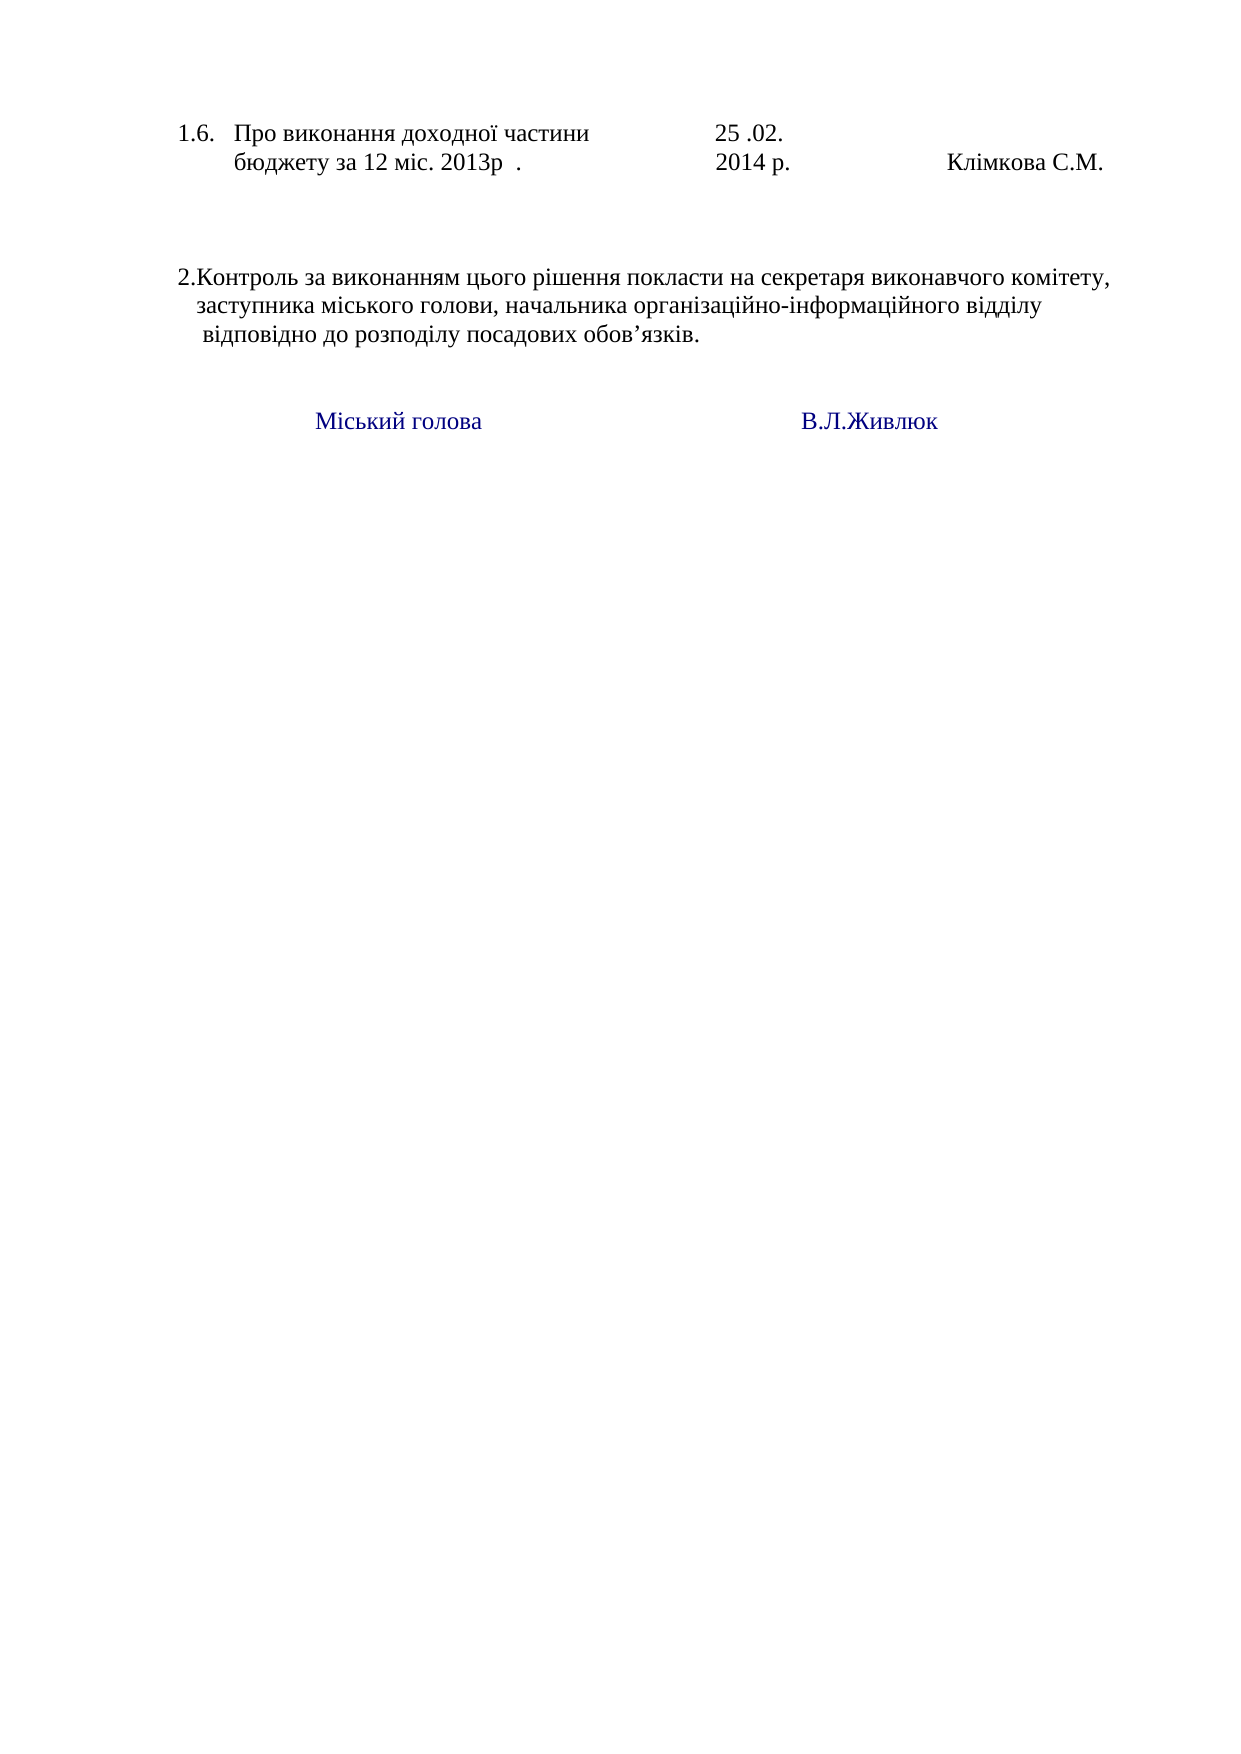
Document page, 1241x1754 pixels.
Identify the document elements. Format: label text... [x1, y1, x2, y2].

text бюджету за 12 міс. 2013р . 2014 р. Клімкова С.М. [177, 147, 1231, 176]
text заступника міського голови, начальника організаційно-інформаційного відділу [177, 291, 1231, 319]
text Міський голова В.Л.Живлюк [215, 406, 1231, 434]
text відповідно до розподілу посадових обов’язків. [177, 319, 1231, 348]
text 1.6. Про виконання доходної частини 25 .02. [177, 118, 1231, 147]
text 2.Контроль за виконанням цього рішення покласти на секретаря виконавчого комітету, [177, 262, 1231, 291]
